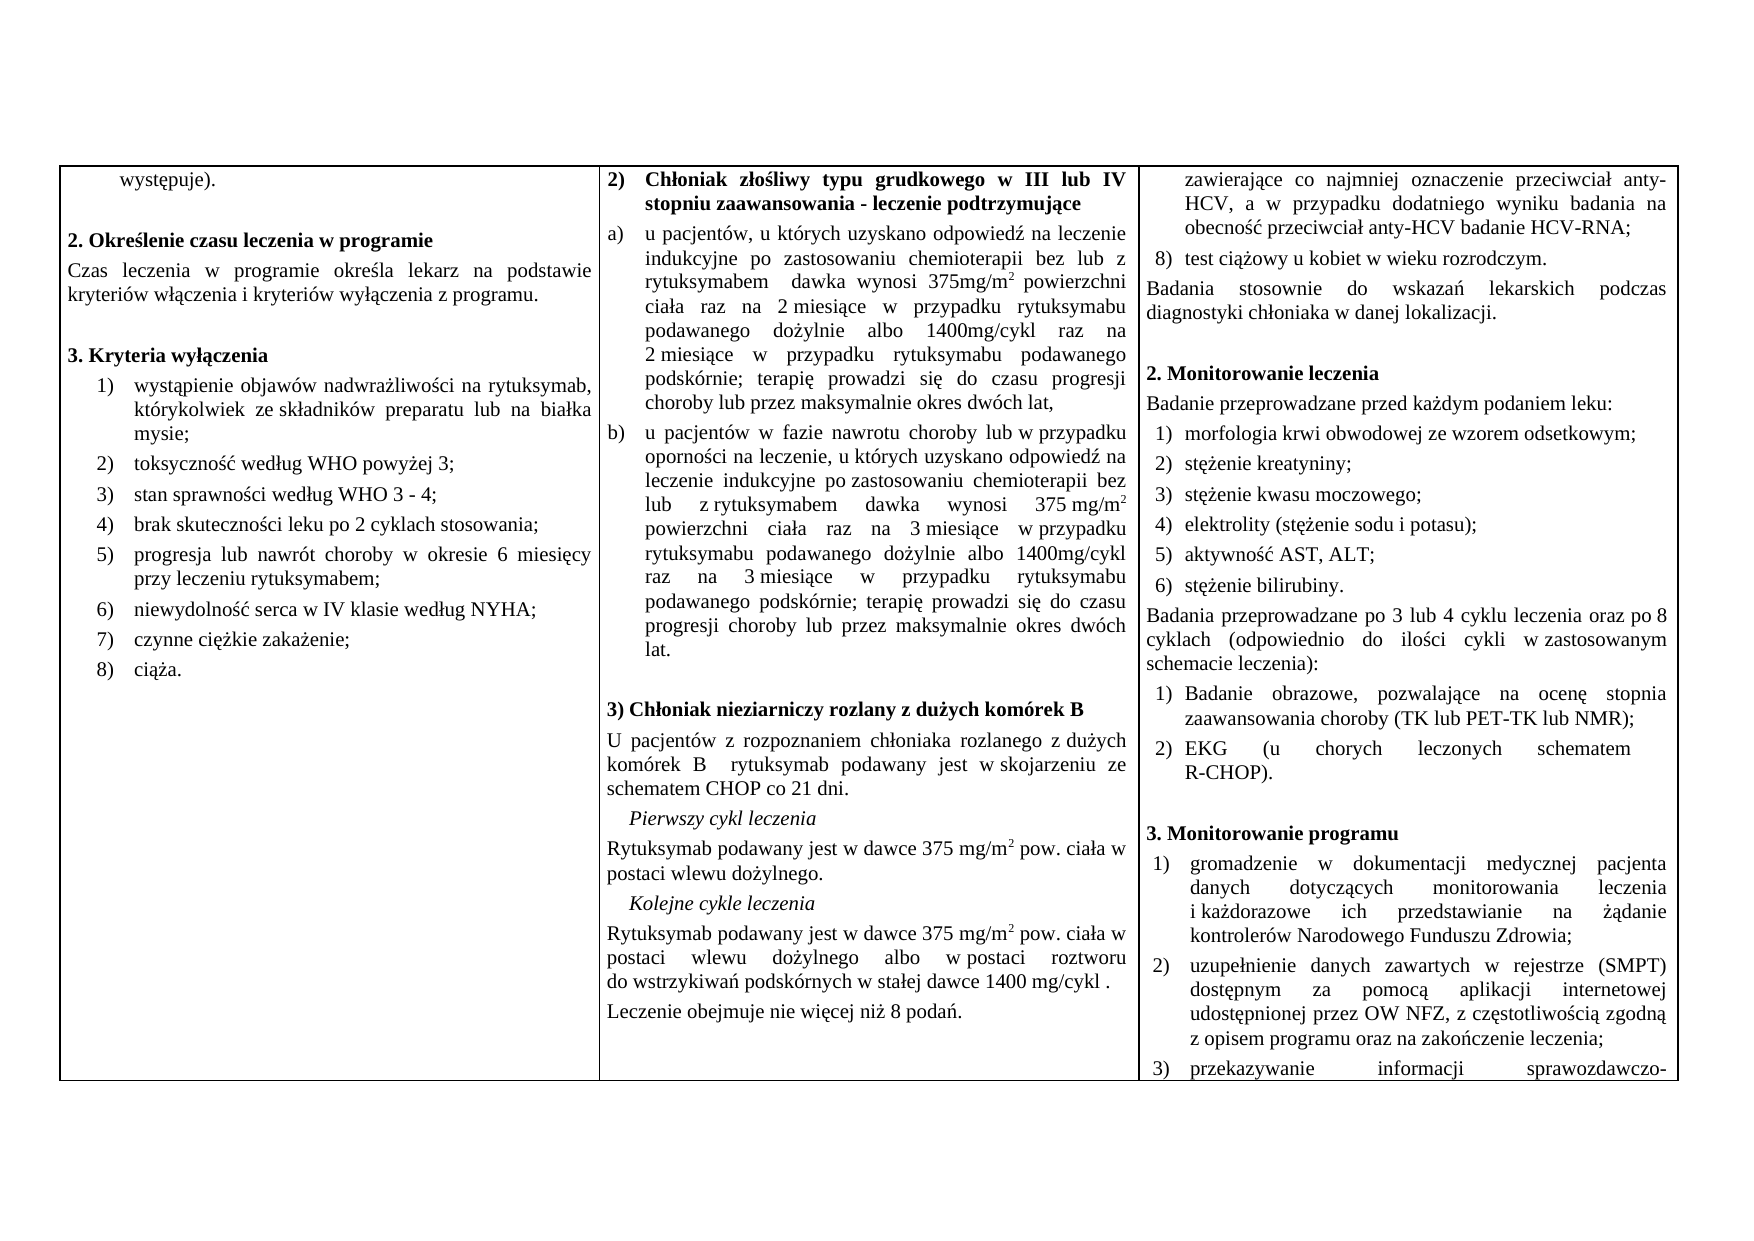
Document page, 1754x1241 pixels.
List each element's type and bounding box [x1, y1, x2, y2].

table_cell [61, 167, 599, 1080]
table_cell [600, 167, 1138, 1080]
table_cell [1140, 167, 1677, 1080]
